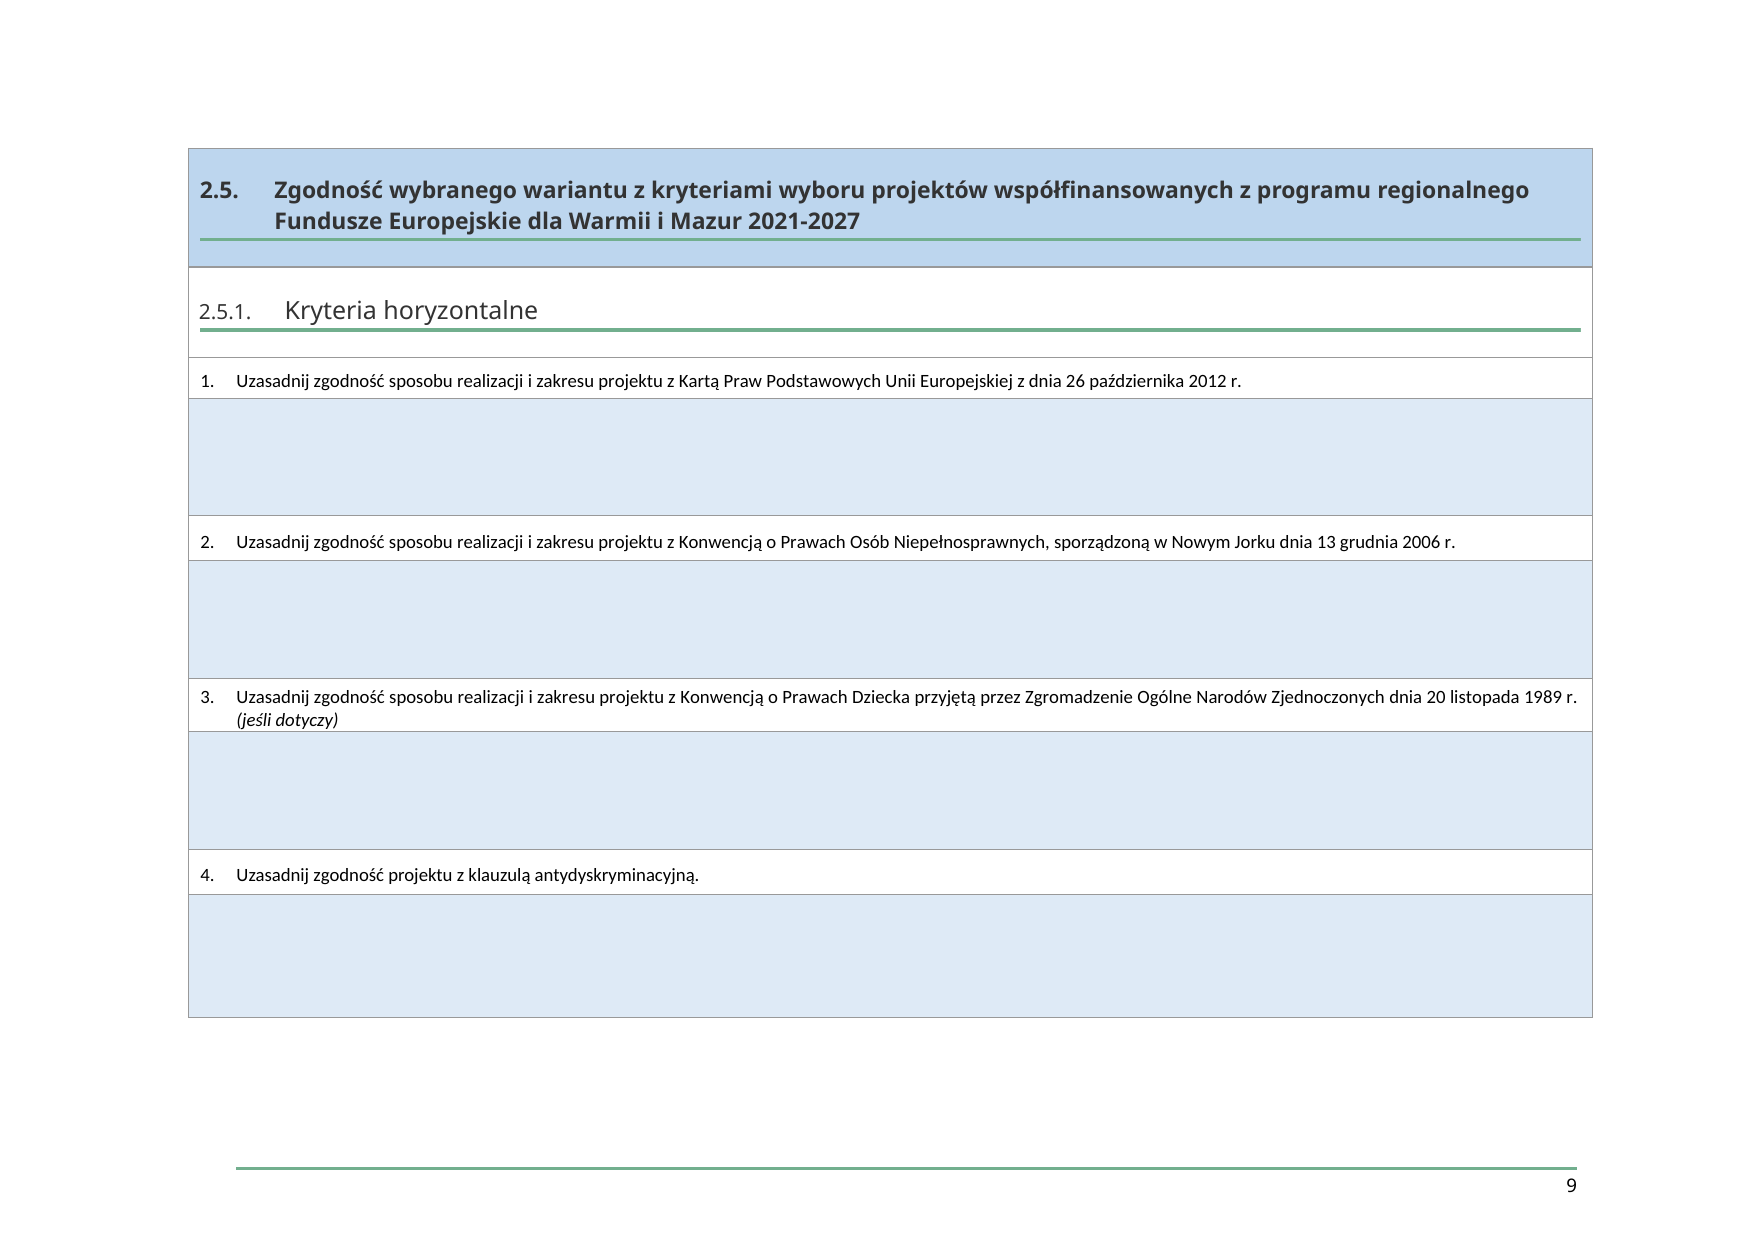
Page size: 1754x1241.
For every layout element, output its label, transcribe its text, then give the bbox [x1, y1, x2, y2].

table_cell 1. Uzasadnij zgodność sposobu realizacji i zakresu projektu z Kartą Praw Podstawowych Unii Europejskiej z dnia 26 października 2012 r. [189, 358, 1592, 398]
table_cell Kryteria horyzontalne [189, 268, 1592, 357]
table_cell [189, 895, 1592, 1017]
table_cell 4. Uzasadnij zgodność projektu z klauzulą antydyskryminacyjną. [189, 850, 1592, 894]
table_cell 3. Uzasadnij zgodność sposobu realizacji i zakresu projektu z Konwencją o Prawach Dziecka przyjętą przez Zgromadzenie Ogólne Narodów Zjednoczonych dnia 20 listopada 1989 r. (jeśli dotyczy) [189, 679, 1592, 731]
table_cell 2. Uzasadnij zgodność sposobu realizacji i zakresu projektu z Konwencją o Prawach Osób Niepełnosprawnych, sporządzoną w Nowym Jorku dnia 13 grudnia 2006 r. [189, 516, 1592, 560]
table_header Zgodność wybranego wariantu z kryteriami wyboru projektów współfinansowanych z programu regionalnego Fundusze Europejskie dla Warmii i Mazur 2021-2027 [189, 149, 1592, 266]
table_cell [189, 561, 1592, 678]
table_cell [189, 399, 1592, 515]
table_cell [189, 732, 1592, 849]
